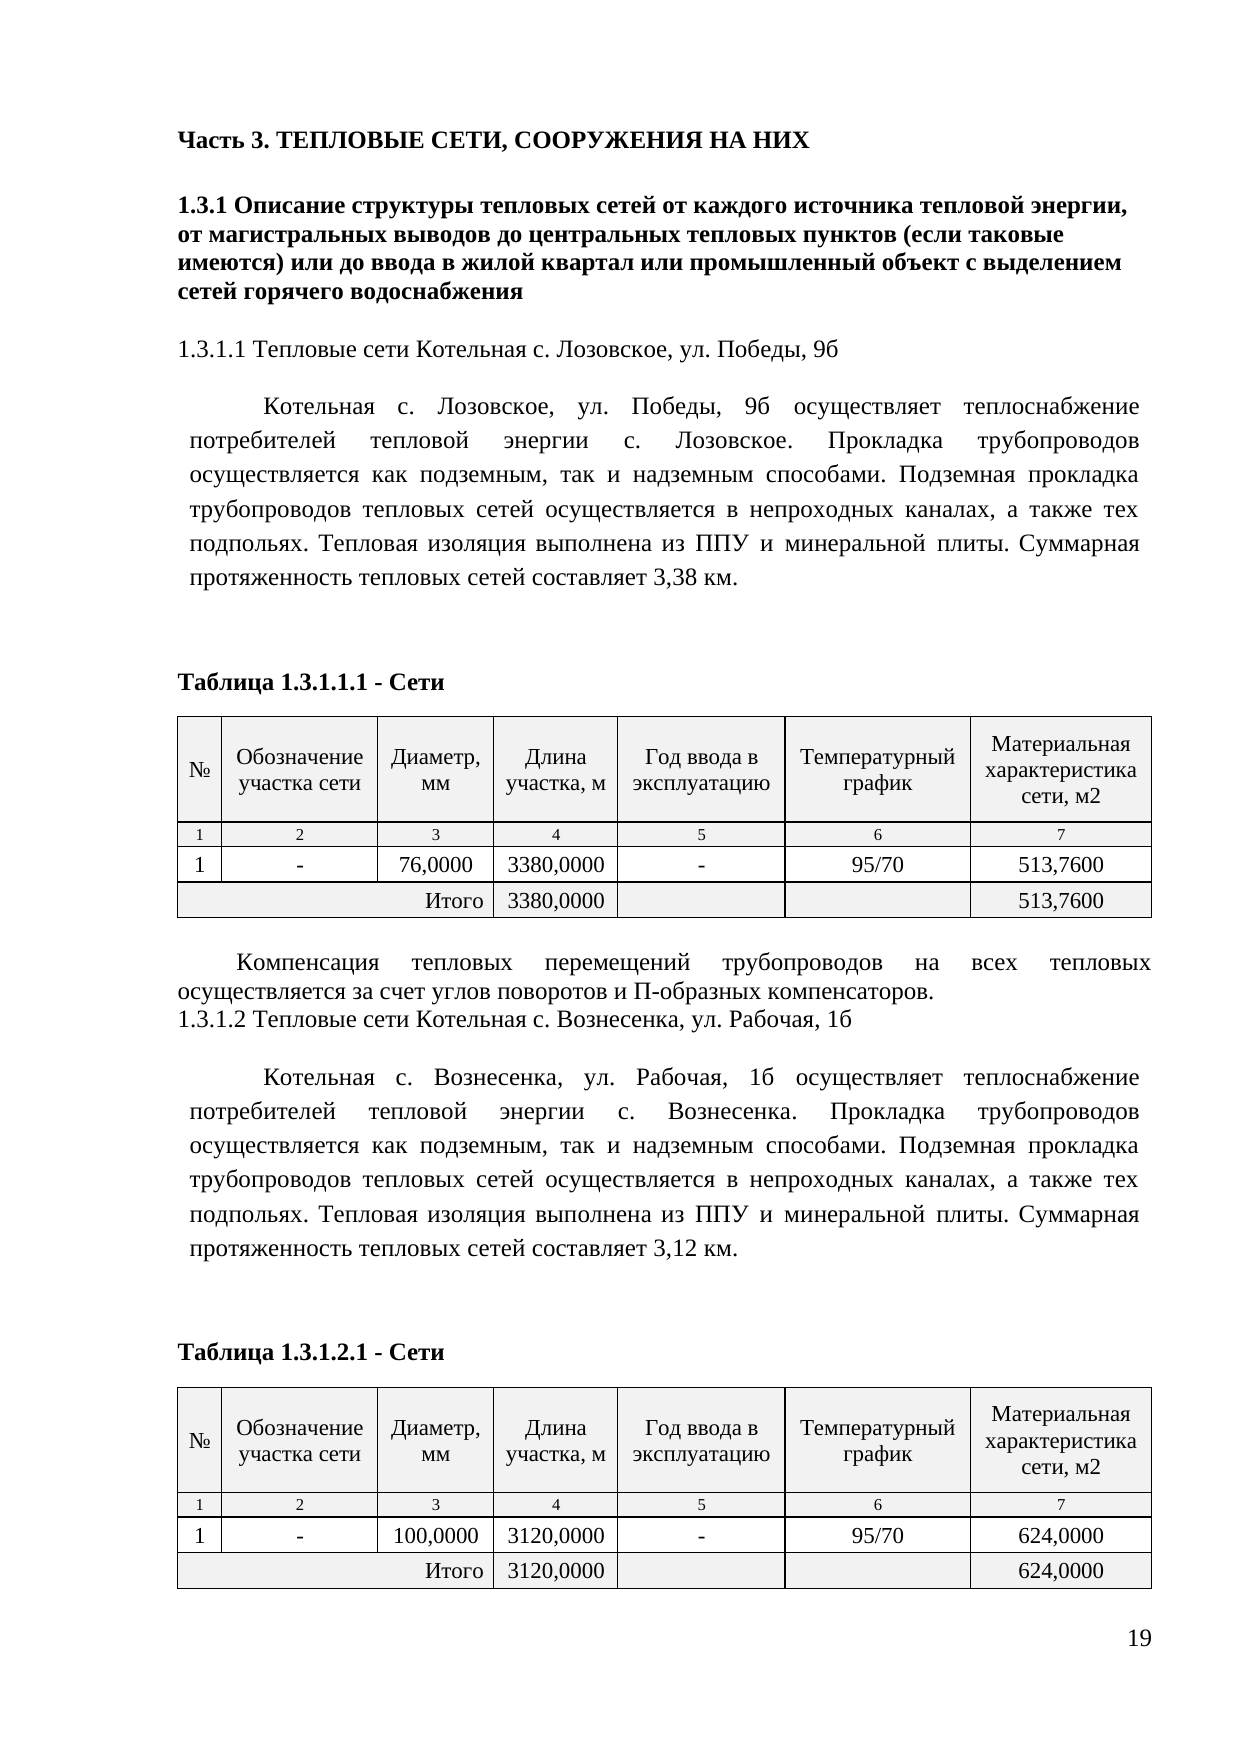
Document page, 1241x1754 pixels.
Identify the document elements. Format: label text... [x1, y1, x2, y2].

table_cell Итого [178, 1553, 493, 1588]
table_cell 3380,0000 [494, 847, 617, 881]
table_cell Итого [178, 883, 493, 917]
table_cell - [618, 847, 784, 881]
table_header Длина участка, м [494, 1388, 617, 1492]
table_header Температурный график [786, 1388, 970, 1492]
table_cell 1 [178, 1518, 221, 1552]
table_cell 1 [178, 823, 221, 846]
text 1.3.1.2 Тепловые сети Котельная с. Вознесенка, ул. Рабочая, 1б [177, 1004, 1152, 1033]
text Котельная с. Вознесенка, ул. Рабочая, 1б осуществляет теплоснабжение потребителей тепловой энергии с. Вознесенка. Прокладка трубопроводов осуществляется как подземным, так и надземным способами. Подземная прокладка трубопроводов тепловых сетей осуществляется в непроходных каналах, а также тех подпольях. Тепловая изоляция выполнена из ППУ и минеральной плиты. Суммарная протяженность тепловых сетей составляет 3,12 км. [189, 1062, 1140, 1262]
table_cell 3 [378, 1493, 493, 1516]
table_header Диаметр, мм [378, 717, 493, 821]
table_header Температурный график [786, 717, 970, 821]
table_header Длина участка, м [494, 717, 617, 821]
table_cell - [222, 847, 377, 881]
table_cell 3120,0000 [494, 1518, 617, 1552]
table_cell 95/70 [786, 847, 970, 881]
table_cell 100,0000 [378, 1518, 493, 1552]
table_cell 513,7600 [971, 883, 1151, 917]
table_cell 1 [178, 847, 221, 881]
table_header Обозначение участка сети [222, 1388, 377, 1492]
subtitle 1.3.1 Описание структуры тепловых сетей от каждого источника тепловой энергии, от магистральных выводов до центральных тепловых пунктов (если таковые имеются) или до ввода в жилой квартал или промышленный объект с выделением сетей горячего водоснабжения [177, 190, 1152, 305]
table_cell 3120,0000 [494, 1553, 617, 1588]
table_header Год ввода в эксплуатацию [618, 717, 784, 821]
table_cell 624,0000 [971, 1518, 1151, 1552]
table_cell [786, 1553, 970, 1588]
table_header Год ввода в эксплуатацию [618, 1388, 784, 1492]
subtitle Часть 3. ТЕПЛОВЫЕ СЕТИ, СООРУЖЕНИЯ НА НИХ [177, 125, 1152, 154]
table_cell 3380,0000 [494, 883, 617, 917]
table_cell 95/70 [786, 1518, 970, 1552]
table_cell 1 [178, 1493, 221, 1516]
text Таблица 1.3.1.2.1 - Сети [177, 1337, 1152, 1366]
table_cell 76,0000 [378, 847, 493, 881]
table_header Материальная характеристика сети, м2 [971, 1388, 1151, 1492]
table_cell 6 [786, 823, 970, 846]
table_cell 5 [618, 823, 784, 846]
table_cell - [222, 1518, 377, 1552]
text 1.3.1.1 Тепловые сети Котельная с. Лозовское, ул. Победы, 9б [177, 334, 1152, 362]
text Таблица 1.3.1.1.1 - Сети [177, 667, 1152, 695]
table_header № [178, 1388, 221, 1492]
table_cell [618, 1553, 784, 1588]
table_header Материальная характеристика сети, м2 [971, 717, 1151, 821]
table_cell 513,7600 [971, 847, 1151, 881]
text Компенсация тепловых перемещений трубопроводов на всех тепловых осуществляется за счет углов поворотов и П-образных компенсаторов. [177, 947, 1152, 1004]
table_header Обозначение участка сети [222, 717, 377, 821]
table_cell 4 [494, 823, 617, 846]
table_header Диаметр, мм [378, 1388, 493, 1492]
table_cell 3 [378, 823, 493, 846]
table_cell 624,0000 [971, 1553, 1151, 1588]
table_cell 5 [618, 1493, 784, 1516]
table_header № [178, 717, 221, 821]
table_cell [618, 883, 784, 917]
table_cell 4 [494, 1493, 617, 1516]
table_cell [786, 883, 970, 917]
table_cell 2 [222, 1493, 377, 1516]
table_cell - [618, 1518, 784, 1552]
table_cell 2 [222, 823, 377, 846]
table_cell 6 [786, 1493, 970, 1516]
table_cell 7 [971, 823, 1151, 846]
text Котельная с. Лозовское, ул. Победы, 9б осуществляет теплоснабжение потребителей тепловой энергии с. Лозовское. Прокладка трубопроводов осуществляется как подземным, так и надземным способами. Подземная прокладка трубопроводов тепловых сетей осуществляется в непроходных каналах, а также тех подпольях. Тепловая изоляция выполнена из ППУ и минеральной плиты. Суммарная протяженность тепловых сетей составляет 3,38 км. [189, 391, 1140, 591]
table_cell 7 [971, 1493, 1151, 1516]
